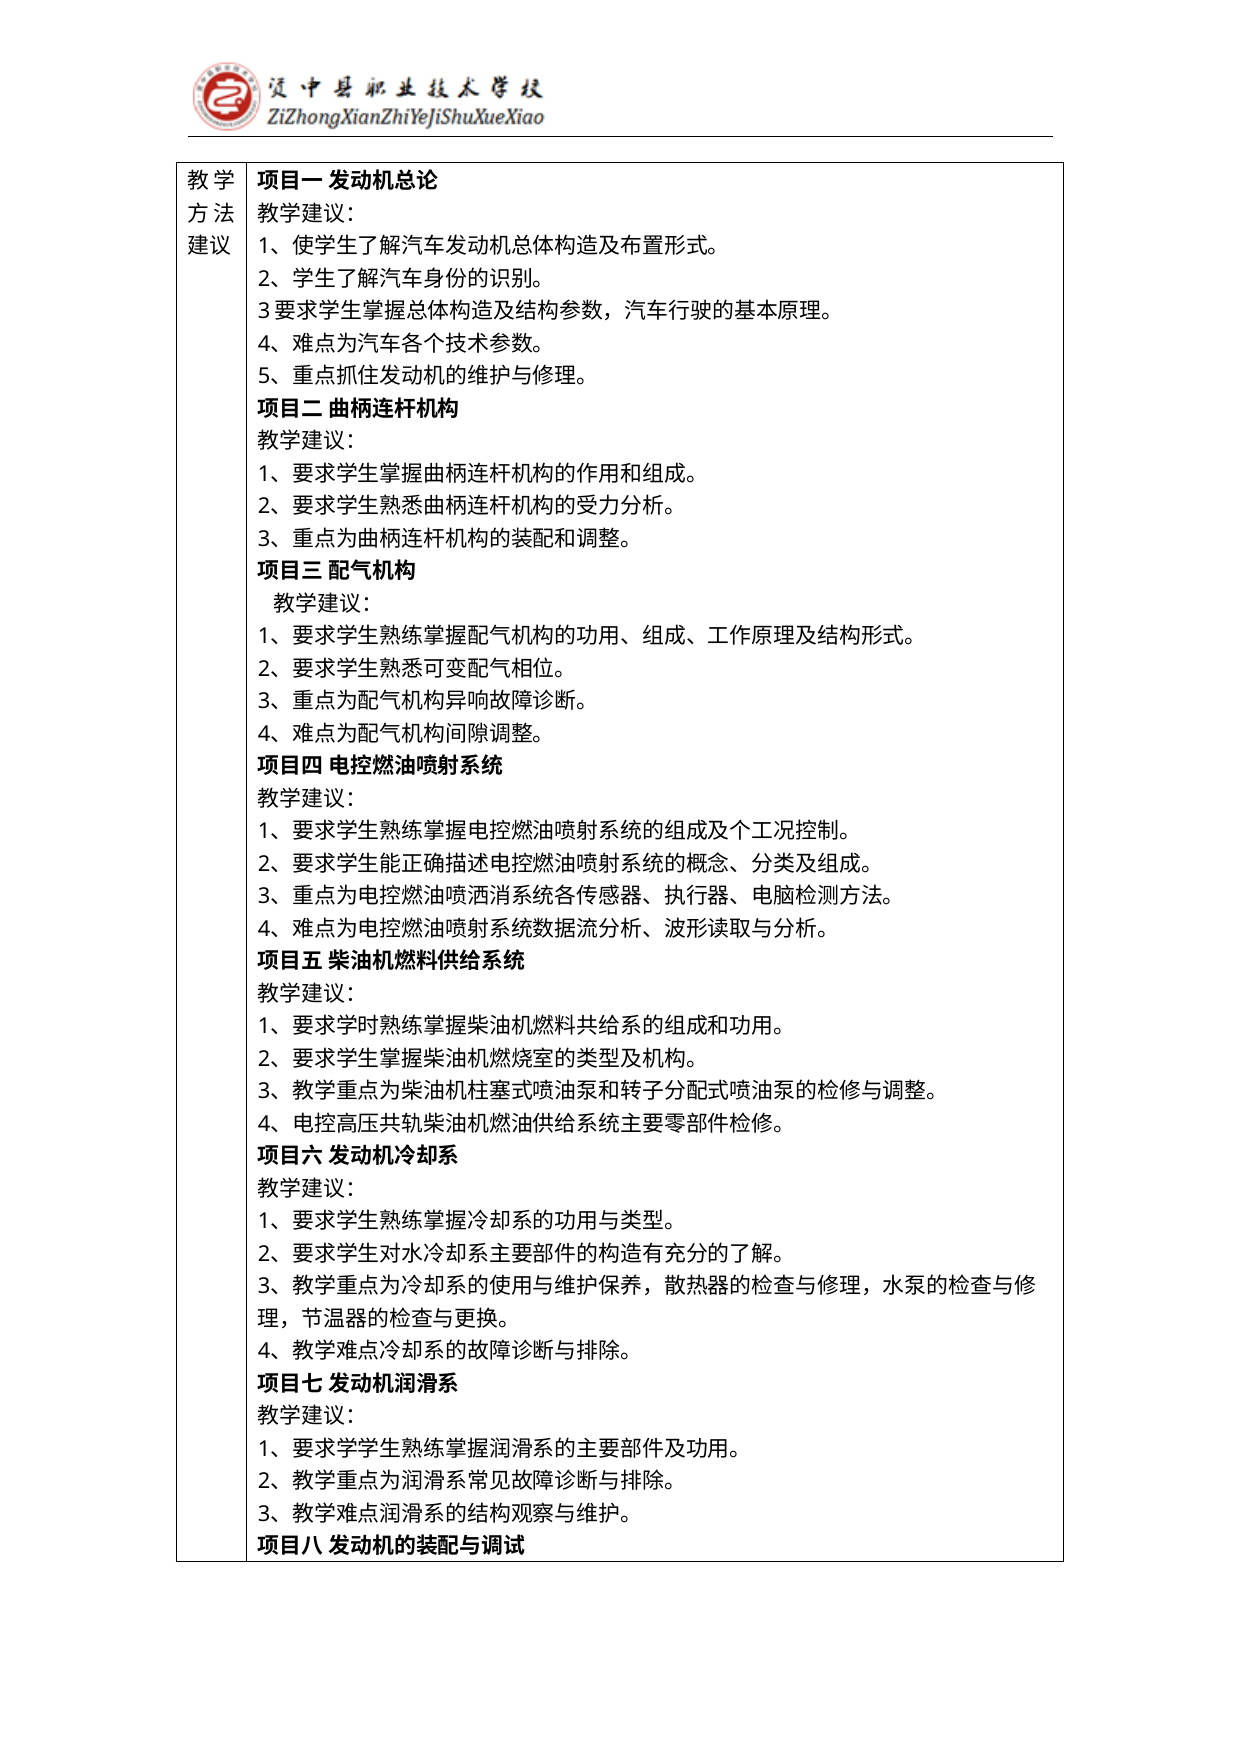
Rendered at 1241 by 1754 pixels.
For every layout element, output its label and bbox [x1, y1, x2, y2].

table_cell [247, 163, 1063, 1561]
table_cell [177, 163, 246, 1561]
picture [187, 59, 550, 134]
